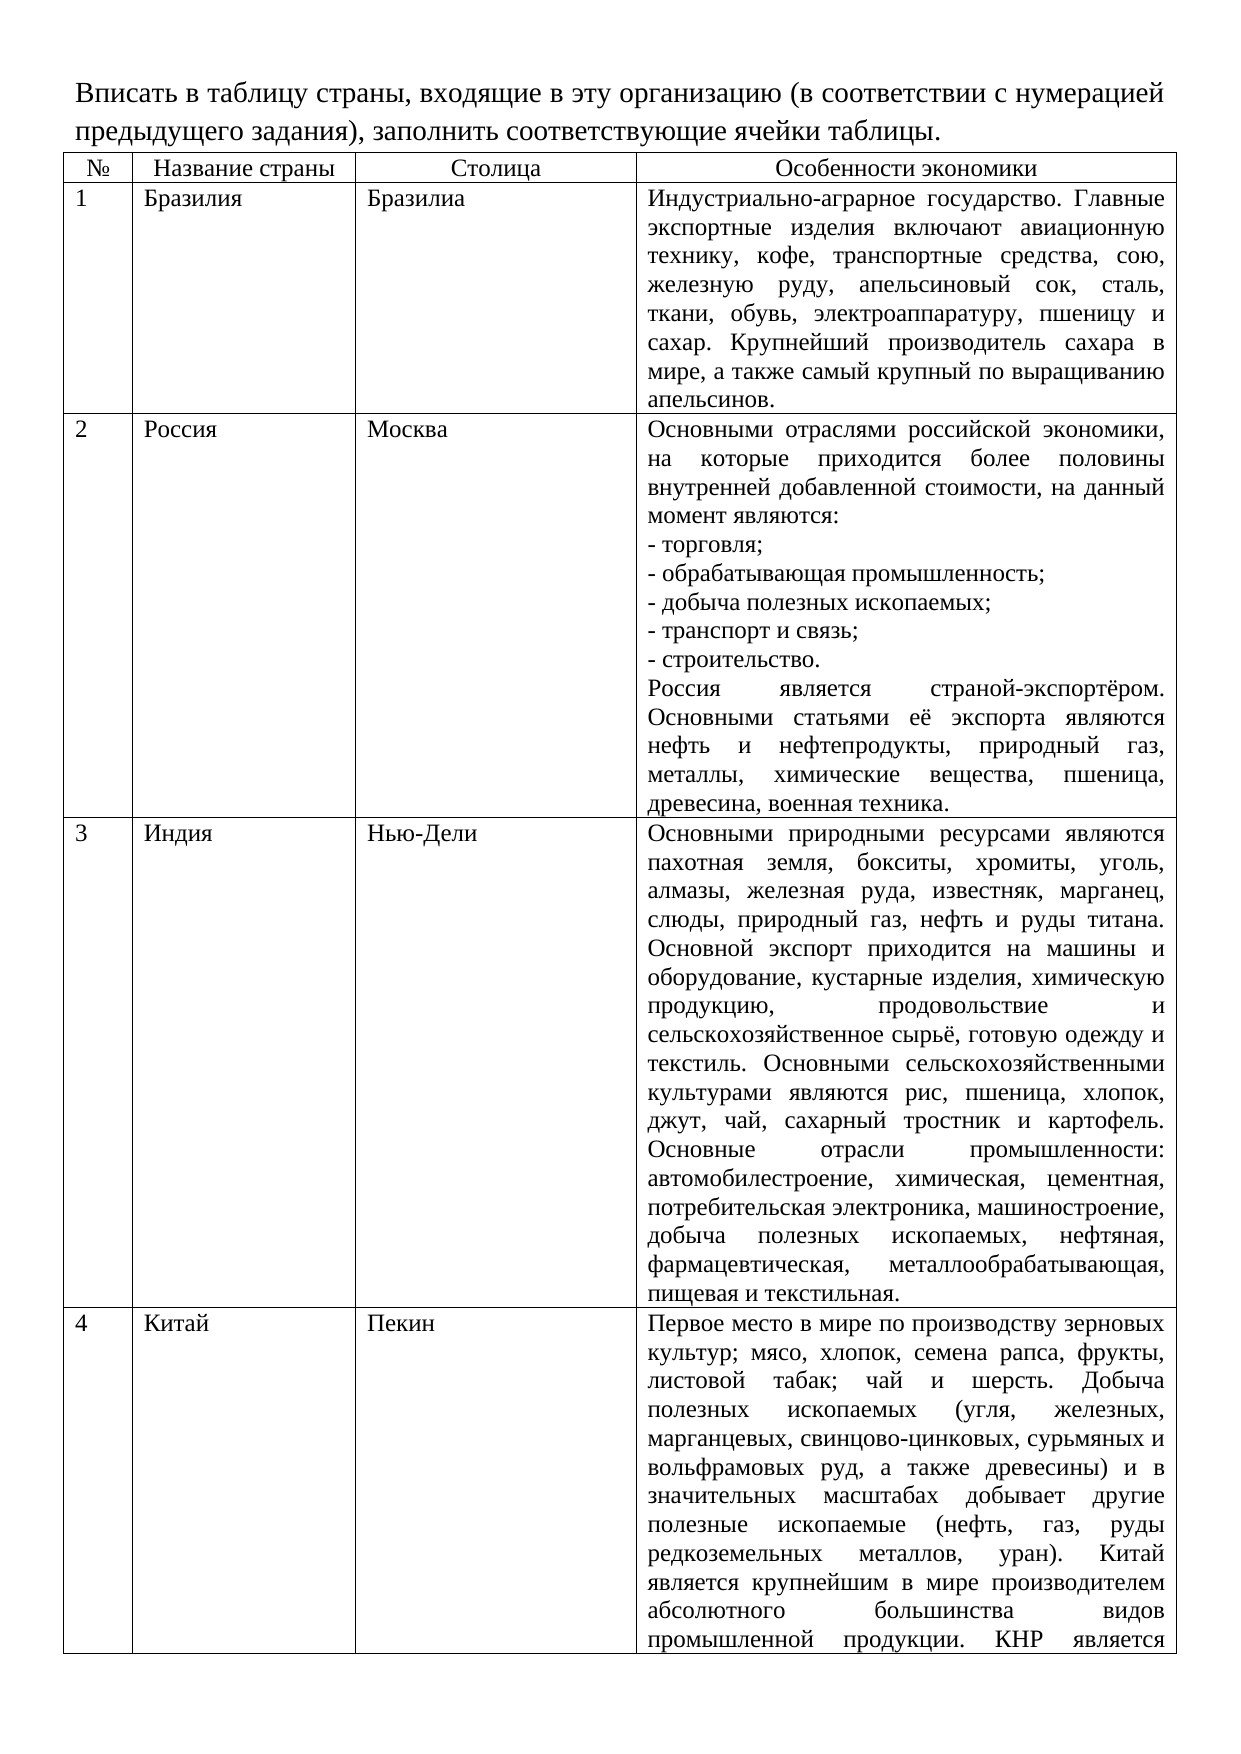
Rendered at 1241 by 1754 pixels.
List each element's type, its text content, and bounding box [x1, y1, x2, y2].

table_cell Бразилиа [356, 183, 636, 413]
table_cell Индустриально-аграрное государство. Главные экспортные изделия включают авиационную технику, кофе, транспортные средства, сою, железную руду, апельсиновый сок, сталь, ткани, обувь, электроаппаратуру, пшеницу и сахар. Крупнейший производитель сахара в мире, а также самый крупный по выращиванию апельсинов. [637, 183, 1176, 413]
table_cell Пекин [356, 1308, 636, 1653]
table_cell Нью-Дели [356, 818, 636, 1307]
table_header Особенности экономики [637, 153, 1176, 182]
table_cell Россия [133, 414, 355, 817]
table_cell 3 [64, 818, 132, 1307]
table_cell Бразилия [133, 183, 355, 413]
table_cell Основными отраслями российской экономики, на которые приходится более половины внутренней добавленной стоимости, на данный момент являются: - торговля; - обрабатывающая промышленность; - добыча полезных ископаемых; - транспорт и связь; - строительство. Россия является страной-экспортёром. Основными статьями её экспорта являются нефть и нефтепродукты, природный газ, металлы, химические вещества, пшеница, древесина, военная техника. [637, 414, 1176, 817]
table_cell 4 [64, 1308, 132, 1653]
table_header Столица [356, 153, 636, 182]
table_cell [637, 1308, 1176, 1653]
text Вписать в таблицу страны, входящие в эту организацию (в соответствии с нумерацией предыдущего задания), заполнить соответствующие ячейки таблицы. [75, 75, 1165, 147]
table_header № [64, 153, 132, 182]
table_header Название страны [133, 153, 355, 182]
table_cell Индия [133, 818, 355, 1307]
table_cell Китай [133, 1308, 355, 1653]
table_cell Москва [356, 414, 636, 817]
table_cell 2 [64, 414, 132, 817]
table_cell 1 [64, 183, 132, 413]
table_cell Основными природными ресурсами являются пахотная земля, бокситы, хромиты, уголь, алмазы, железная руда, известняк, марганец, слюды, природный газ, нефть и руды титана. Основной экспорт приходится на машины и оборудование, кустарные изделия, химическую продукцию, продовольствие и сельскохозяйственное сырьё, готовую одежду и текстиль. Основными сельскохозяйственными культурами являются рис, пшеница, хлопок, джут, чай, сахарный тростник и картофель. Основные отрасли промышленности: автомобилестроение, химическая, цементная, потребительская электроника, машиностроение, добыча полезных ископаемых, нефтяная, фармацевтическая, металлообрабатывающая, пищевая и текстильная. [637, 818, 1176, 1307]
